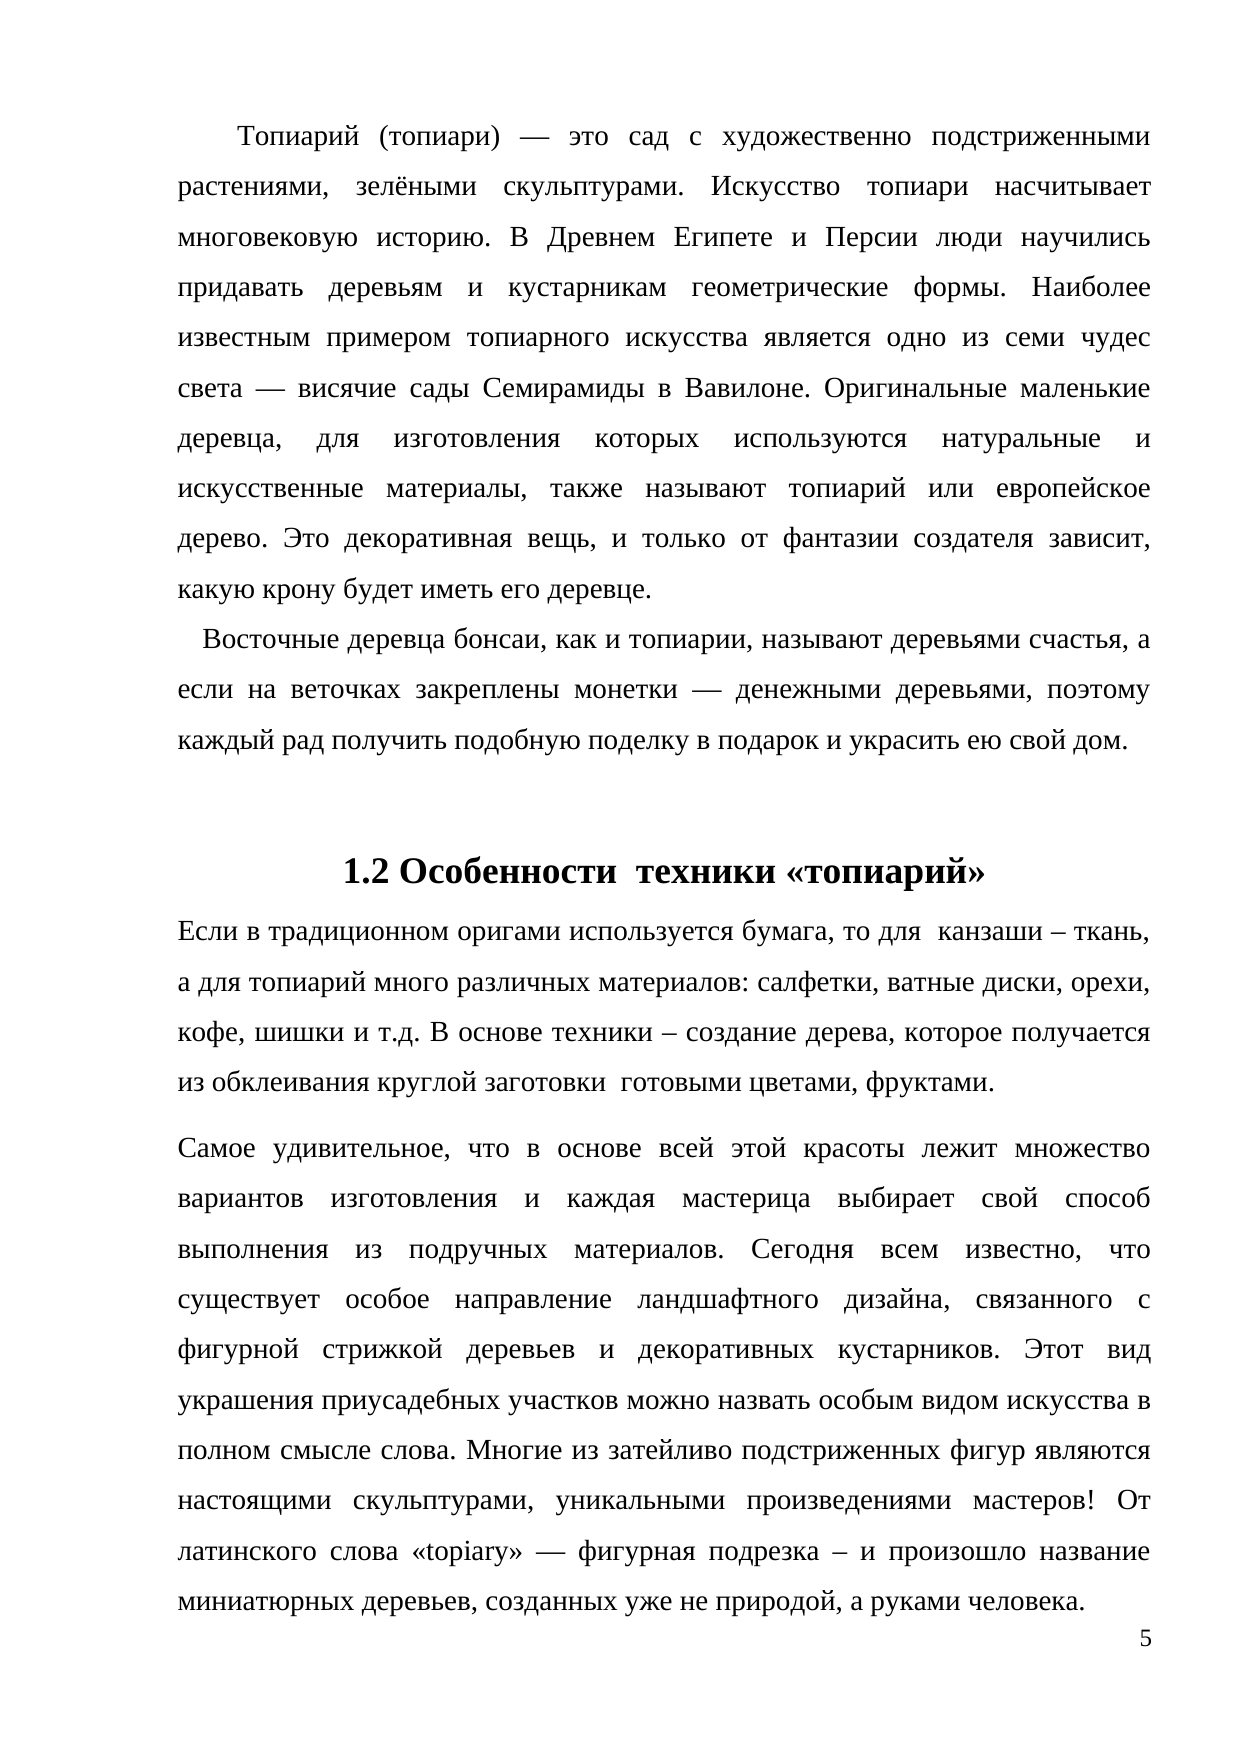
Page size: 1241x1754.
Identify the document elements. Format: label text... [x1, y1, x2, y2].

text Самое удивительное, что в основе всей этой красоты лежит множество вариантов изготовления и каждая мастерица выбирает свой способ выполнения из подручных материалов. Сегодня всем известно, что существует особое направление ландшафтного дизайна, связанного с фигурной стрижкой деревьев и декоративных кустарников. Этот вид украшения приусадебных участков можно назвать особым видом искусства в полном смысле слова. Многие из затейливо подстриженных фигур являются настоящими скульптурами, уникальными произведениями мастеров! От латинского слова «topiary» — фигурная подрезка – и произошло название миниатюрных деревьев, созданных уже не природой, а руками человека. [177, 1130, 1152, 1617]
text Если в традиционном оригами используется бумага, то для канзаши – ткань, а для топиарий много различных материалов: салфетки, ватные диски, орехи, кофе, шишки и т.д. В основе техники – создание дерева, которое получается из обклеивания круглой заготовки готовыми цветами, фруктами. [177, 913, 1152, 1098]
text Топиарий (топиари) — это сад с художественно подстриженными растениями, зелёными скульптурами. Искусство топиари насчитывает многовековую историю. В Древнем Египете и Персии люди научились придавать деревьям и кустарникам геометрические формы. Наиболее известным примером топиарного искусства является одно из семи чудес света — висячие сады Семирамиды в Вавилоне. Оригинальные маленькие деревца, для изготовления которых используются натуральные и искусственные материалы, также называют топиарий или европейское дерево. Это декоративная вещь, и только от фантазии создателя зависит, какую крону будет иметь его деревце. [177, 118, 1152, 604]
text 1.2 Особенности техники «топиарий» [177, 849, 1152, 892]
text Восточные деревца бонсаи, как и топиарии, называют деревьями счастья, а если на веточках закреплены монетки — денежными деревьями, поэтому каждый рад получить подобную поделку в подарок и украсить ею свой дом. [177, 621, 1152, 755]
